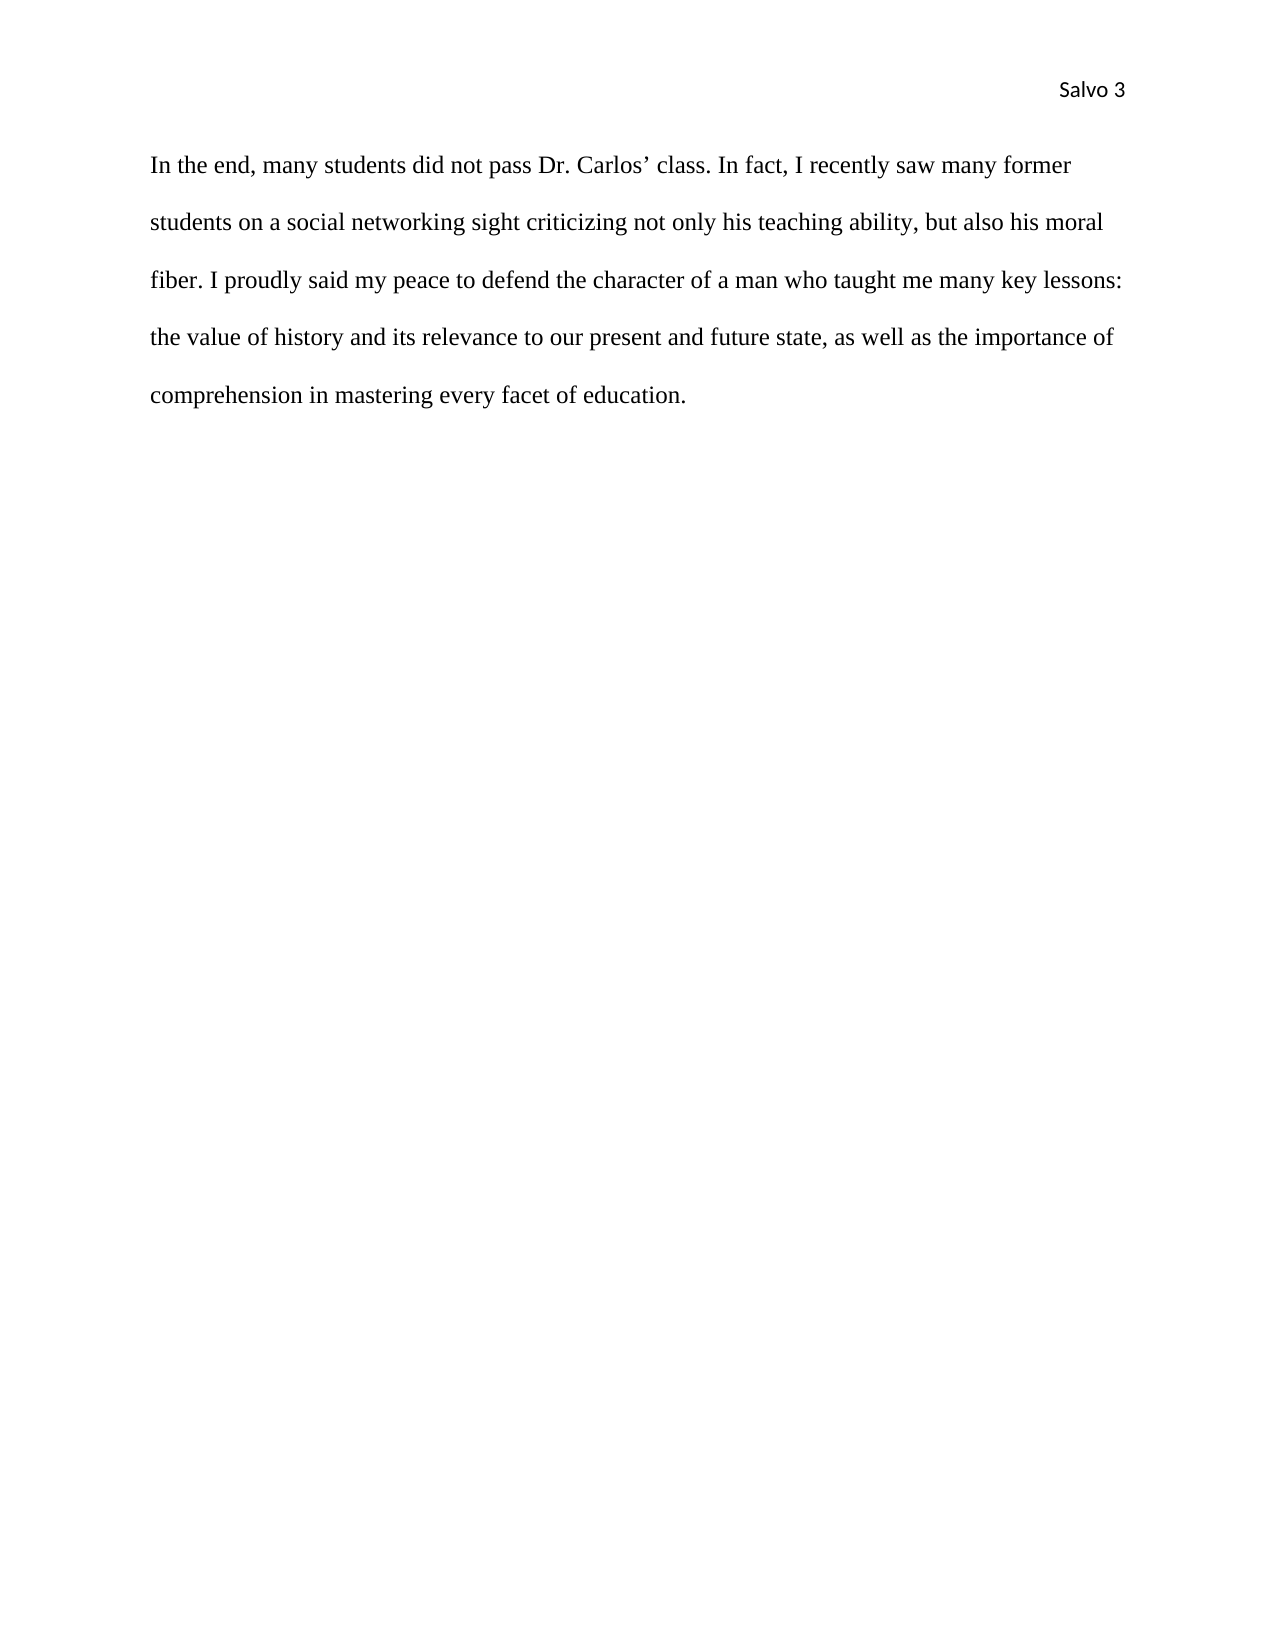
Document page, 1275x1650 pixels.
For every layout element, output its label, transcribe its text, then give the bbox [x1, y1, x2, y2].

text In the end, many students did not pass Dr. Carlos’ class. In fact, I recently saw many former students on a social networking sight criticizing not only his teaching ability, but also his moral fiber. I proudly said my peace to defend the character of a man who taught me many key lessons: the value of history and its relevance to our present and future state, as well as the importance of comprehension in mastering every facet of education. [150, 150, 1125, 409]
